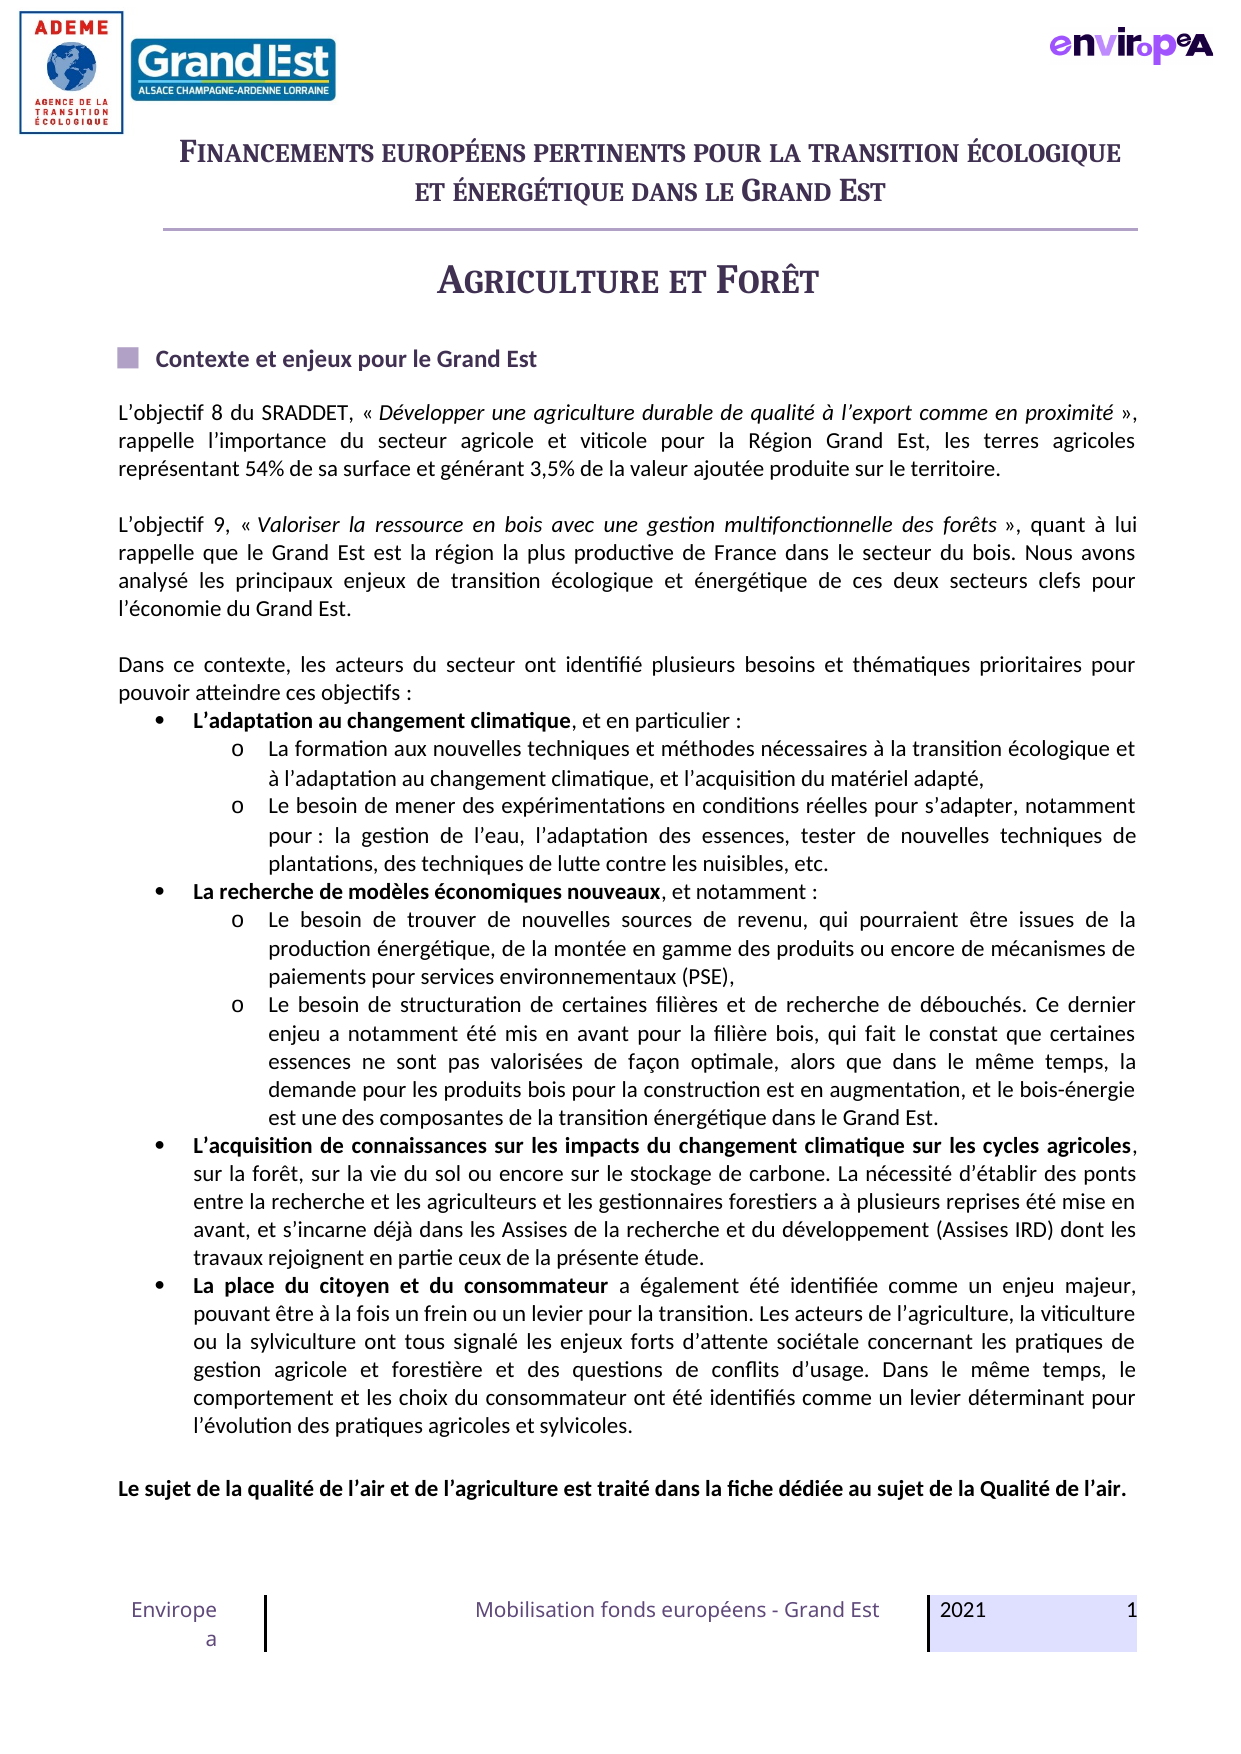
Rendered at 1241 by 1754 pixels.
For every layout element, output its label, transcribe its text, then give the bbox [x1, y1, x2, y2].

list Le besoin de mener des expérimentations en conditions réelles pour s’adapter, notamment pour : la gestion de l’eau, l’adaptation des essences, tester de nouvelles techniques de plantations, des techniques de lutte contre les nuisibles, etc. [231, 792, 1138, 877]
list La place du citoyen et du consommateur a également été identifiée comme un enjeu majeur, pouvant être à la fois un frein ou un levier pour la transition. Les acteurs de l’agriculture, la viticulture ou la sylviculture ont tous signalé les enjeux forts d’attente sociétale concernant les pratiques de gestion agricole et forestière et des questions de conflits d’usage. Dans le même temps, le comportement et les choix du consommateur ont été identifiés comme un levier déterminant pour l’évolution des pratiques agricoles et sylvicoles. [156, 1271, 1138, 1439]
text Contexte et enjeux pour le Grand Est [118, 343, 1138, 373]
text L’objectif 8 du SRADDET, « Développer une agriculture durable de qualité à l’export comme en proximité », rappelle l’importance du secteur agricole et viticole pour la Région Grand Est, les terres agricoles représentant 54% de sa surface et générant 3,5% de la valeur ajoutée produite sur le territoire. [118, 398, 1138, 482]
text Agriculture et Forêt [118, 256, 1138, 304]
list Le besoin de trouver de nouvelles sources de revenu, qui pourraient être issues de la production énergétique, de la montée en gamme des produits ou encore de mécanismes de paiements pour services environnementaux (PSE), [231, 905, 1138, 990]
title Financements européens pertinents pour la transition écologique et énergétique dans le Grand Est [162, 133, 1138, 231]
picture [5, 7, 339, 138]
text L’objectif 9, « Valoriser la ressource en bois avec une gestion multifonctionnelle des forêts », quant à lui rappelle que le Grand Est est la région la plus productive de France dans le secteur du bois. Nous avons analysé les principaux enjeux de transition écologique et énergétique de ces deux secteurs clefs pour l’économie du Grand Est. [118, 510, 1138, 622]
list La formation aux nouvelles techniques et méthodes nécessaires à la transition écologique et à l’adaptation au changement climatique, et l’acquisition du matériel adapté, [231, 734, 1138, 792]
list L’acquisition de connaissances sur les impacts du changement climatique sur les cycles agricoles, sur la forêt, sur la vie du sol ou encore sur le stockage de carbone. La nécessité d’établir des ponts entre la recherche et les agriculteurs et les gestionnaires forestiers a à plusieurs reprises été mise en avant, et s’incarne déjà dans les Assises de la recherche et du développement (Assises IRD) dont les travaux rejoignent en partie ceux de la présente étude. [156, 1131, 1138, 1271]
list Dans ce contexte, les acteurs du secteur ont identifié plusieurs besoins et thématiques prioritaires pour pouvoir atteindre ces objectifs : [118, 650, 1138, 706]
list Le besoin de structuration de certaines filières et de recherche de débouchés. Ce dernier enjeu a notamment été mis en avant pour la filière bois, qui fait le constat que certaines essences ne sont pas valorisées de façon optimale, alors que dans le même temps, la demande pour les produits bois pour la construction est en augmentation, et le bois-énergie est une des composantes de la transition énergétique dans le Grand Est. [231, 990, 1138, 1131]
list La recherche de modèles économiques nouveaux, et notamment : [156, 877, 1138, 905]
text Le sujet de la qualité de l’air et de l’agriculture est traité dans la fiche dédiée au sujet de la Qualité de l’air. [118, 1474, 1138, 1502]
list L’adaptation au changement climatique, et en particulier : [156, 706, 1138, 734]
picture [1050, 27, 1214, 65]
